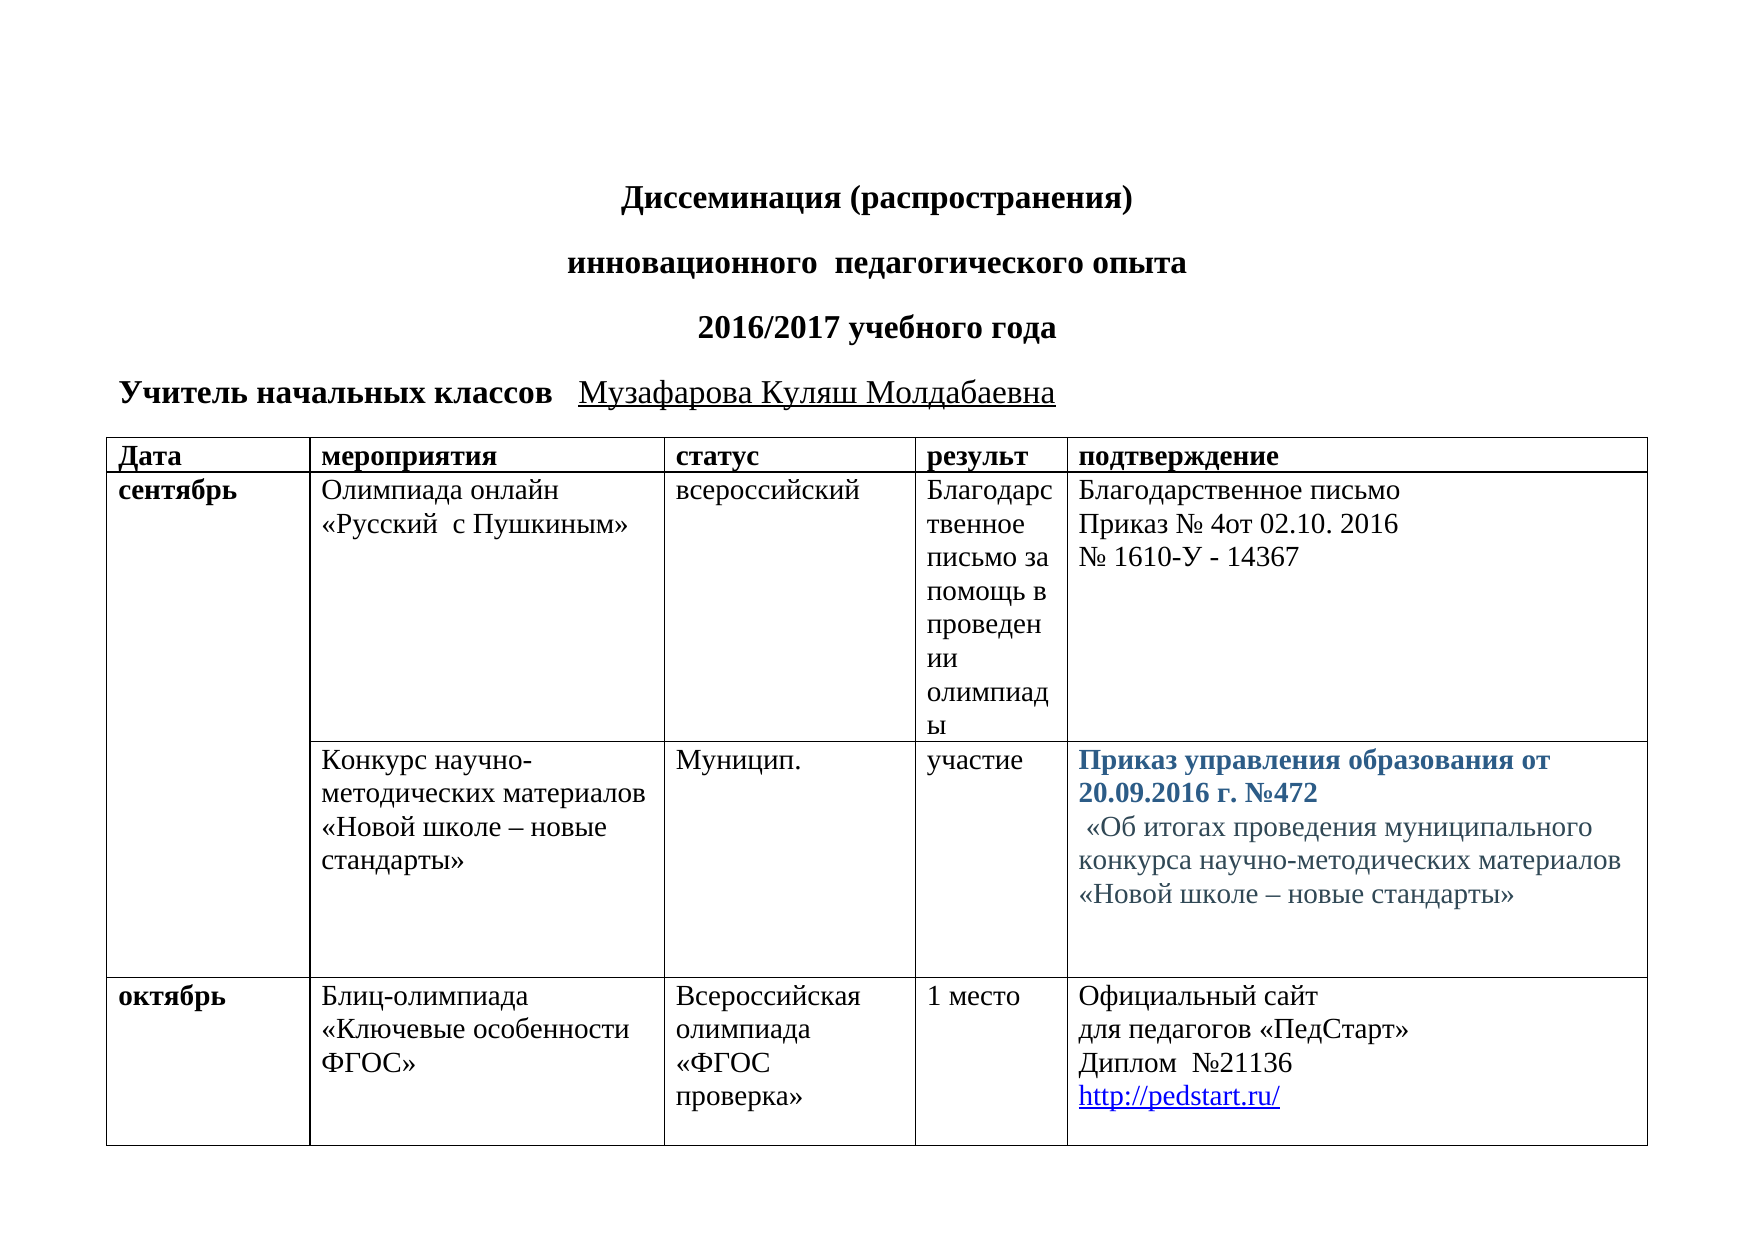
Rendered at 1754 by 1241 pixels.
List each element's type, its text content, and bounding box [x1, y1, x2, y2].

table_cell 1 место [916, 978, 1067, 1145]
table_cell сентябрь [107, 473, 309, 977]
table_cell Олимпиада онлайн «Русский с Пушкиным» [311, 473, 664, 741]
text 2016/2017 учебного года [118, 307, 1636, 345]
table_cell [311, 978, 664, 1145]
table_header мероприятия [311, 438, 664, 471]
table_cell участие [916, 742, 1067, 977]
table_cell Муницип. [665, 742, 915, 977]
table_cell Конкурс научно-методических материалов «Новой школе – новые стандарты» [311, 742, 664, 977]
table_cell Благодарственное письмо за помощь в проведении олимпиады [916, 473, 1067, 741]
text Диссеминация (распространения) [118, 177, 1636, 216]
table_header подтверждение [1068, 438, 1647, 471]
table_header Дата [107, 438, 309, 471]
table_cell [1068, 978, 1647, 1145]
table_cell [665, 978, 915, 1145]
text инновационного педагогического опыта [118, 242, 1636, 280]
table_cell Благодарственное письмо Приказ № 4от 02.10. 2016 № 1610-У - 14367 [1068, 473, 1647, 741]
table_cell октябрь [107, 978, 309, 1145]
table_header статус [665, 438, 915, 471]
table_cell Приказ управления образования от 20.09.2016 г. №472 «Об итогах проведения муниципального конкурса научно-методических материалов «Новой школе – новые стандарты» [1068, 742, 1647, 977]
table_header результ [916, 438, 1067, 471]
text Учитель начальных классов Музафарова Куляш Молдабаевна [118, 372, 1636, 410]
table_cell всероссийский [665, 473, 915, 741]
